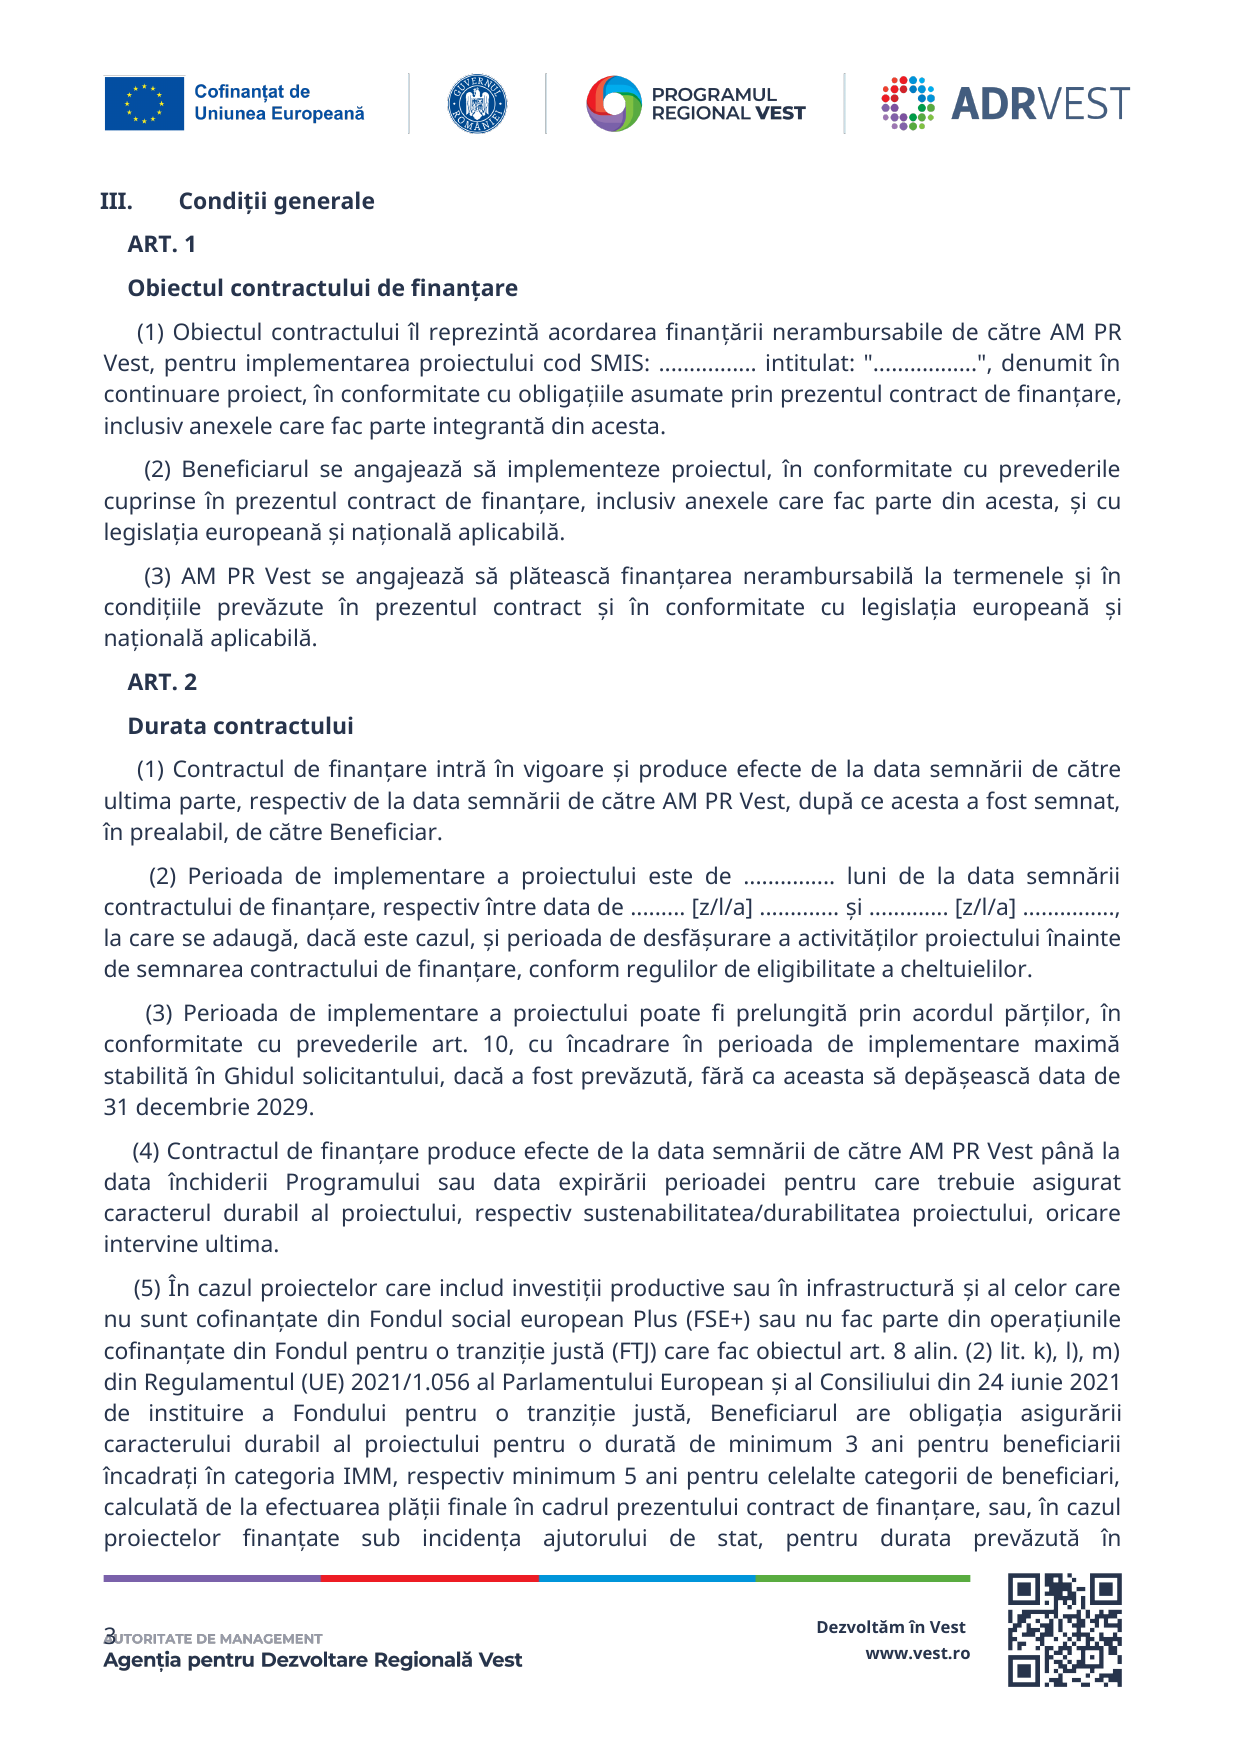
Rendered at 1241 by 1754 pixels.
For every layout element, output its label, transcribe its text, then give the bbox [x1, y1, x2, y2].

picture [1000, 1565, 1131, 1696]
text ART. 2 [103, 666, 1122, 697]
list Condiţii generale [133, 184, 1122, 216]
picture [103, 73, 1131, 134]
text (3) AM PR Vest se angajează să plătească finanţarea nerambursabilă la termenele şi în condiţiile prevăzute în prezentul contract şi în conformitate cu legislaţia europeană şi naţională aplicabilă. [103, 559, 1122, 653]
text Durata contractului [103, 709, 1122, 741]
text (2) Beneficiarul se angajează să implementeze proiectul, în conformitate cu prevederile cuprinse în prezentul contract de finanţare, inclusiv anexele care fac parte din acesta, şi cu legislaţia europeană şi naţională aplicabilă. [103, 453, 1122, 547]
text ART. 1 [103, 228, 1122, 259]
text (1) Contractul de finanţare intră în vigoare şi produce efecte de la data semnării de către ultima parte, respectiv de la data semnării de către AM PR Vest, după ce acesta a fost semnat, în prealabil, de către Beneficiar. [103, 753, 1122, 847]
text (4) Contractul de finanţare produce efecte de la data semnării de către AM PR Vest până la data închiderii Programului sau data expirării perioadei pentru care trebuie asigurat caracterul durabil al proiectului, respectiv sustenabilitatea/durabilitatea proiectului, oricare intervine ultima. [103, 1134, 1122, 1259]
text Obiectul contractului de finanţare [103, 272, 1122, 303]
text (2) Perioada de implementare a proiectului este de ............... luni de la data semnării contractului de finanţare, respectiv între data de ......... [z/l/a] ............. şi ............. [z/l/a] ..............., la care se adaugă, dacă este cazul, şi perioada de desfăşurare a activităţilor proiectului înainte de semnarea contractului de finanţare, conform regulilor de eligibilitate a cheltuielilor. [103, 859, 1122, 984]
text (1) Obiectul contractului îl reprezintă acordarea finanţării nerambursabile de către AM PR Vest, pentru implementarea proiectului cod SMIS: ................ intitulat: ".................", denumit în continuare proiect, în conformitate cu obligaţiile asumate prin prezentul contract de finanţare, inclusiv anexele care fac parte integrantă din acesta. [103, 316, 1122, 441]
text (3) Perioada de implementare a proiectului poate fi prelungită prin acordul părţilor, în conformitate cu prevederile art. 10, cu încadrare în perioada de implementare maximă stabilită în Ghidul solicitantului, dacă a fost prevăzută, fără ca aceasta să depăşească data de 31 decembrie 2029. [103, 997, 1122, 1122]
